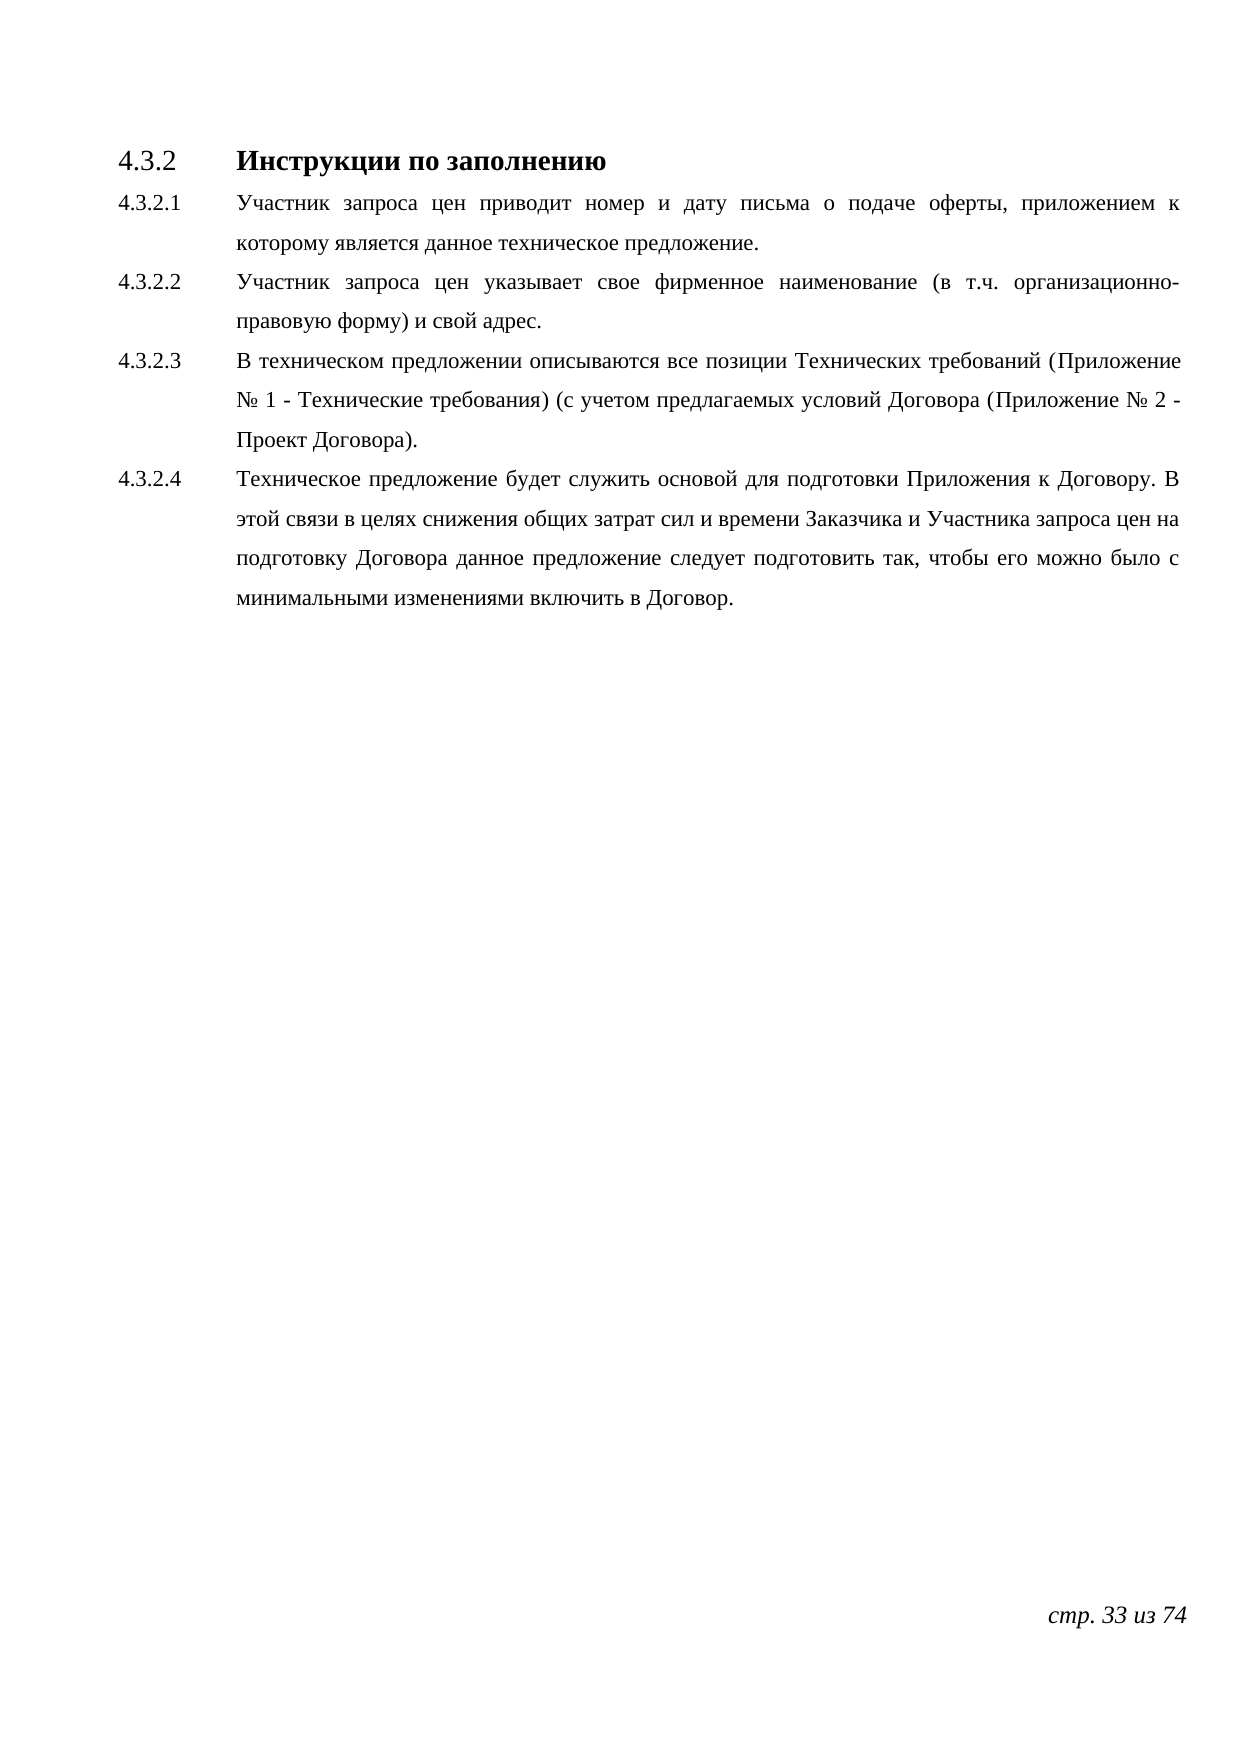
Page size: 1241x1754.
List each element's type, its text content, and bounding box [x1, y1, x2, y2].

text Техническое предложение будет служить основой для подготовки Приложения к Договору. В этой связи в целях снижения общих затрат сил и времени Заказчика и Участника запроса цен на подготовку Договора данное предложение следует подготовить так, чтобы его можно было с минимальными изменениями включить в Договор. [118, 466, 1181, 610]
text В техническом предложении описываются все позиции Технических требований (Приложение № 1 - Технические требования) (с учетом предлагаемых условий Договора (Приложение № 2 - Проект Договора). [118, 347, 1181, 452]
text Инструкции по заполнению [118, 143, 1181, 177]
text Участник запроса цен указывает свое фирменное наименование (в т.ч. организационно-правовую форму) и свой адрес. [118, 268, 1181, 334]
text Участник запроса цен приводит номер и дату письма о подаче оферты, приложением к которому является данное техническое предложение. [118, 189, 1181, 255]
